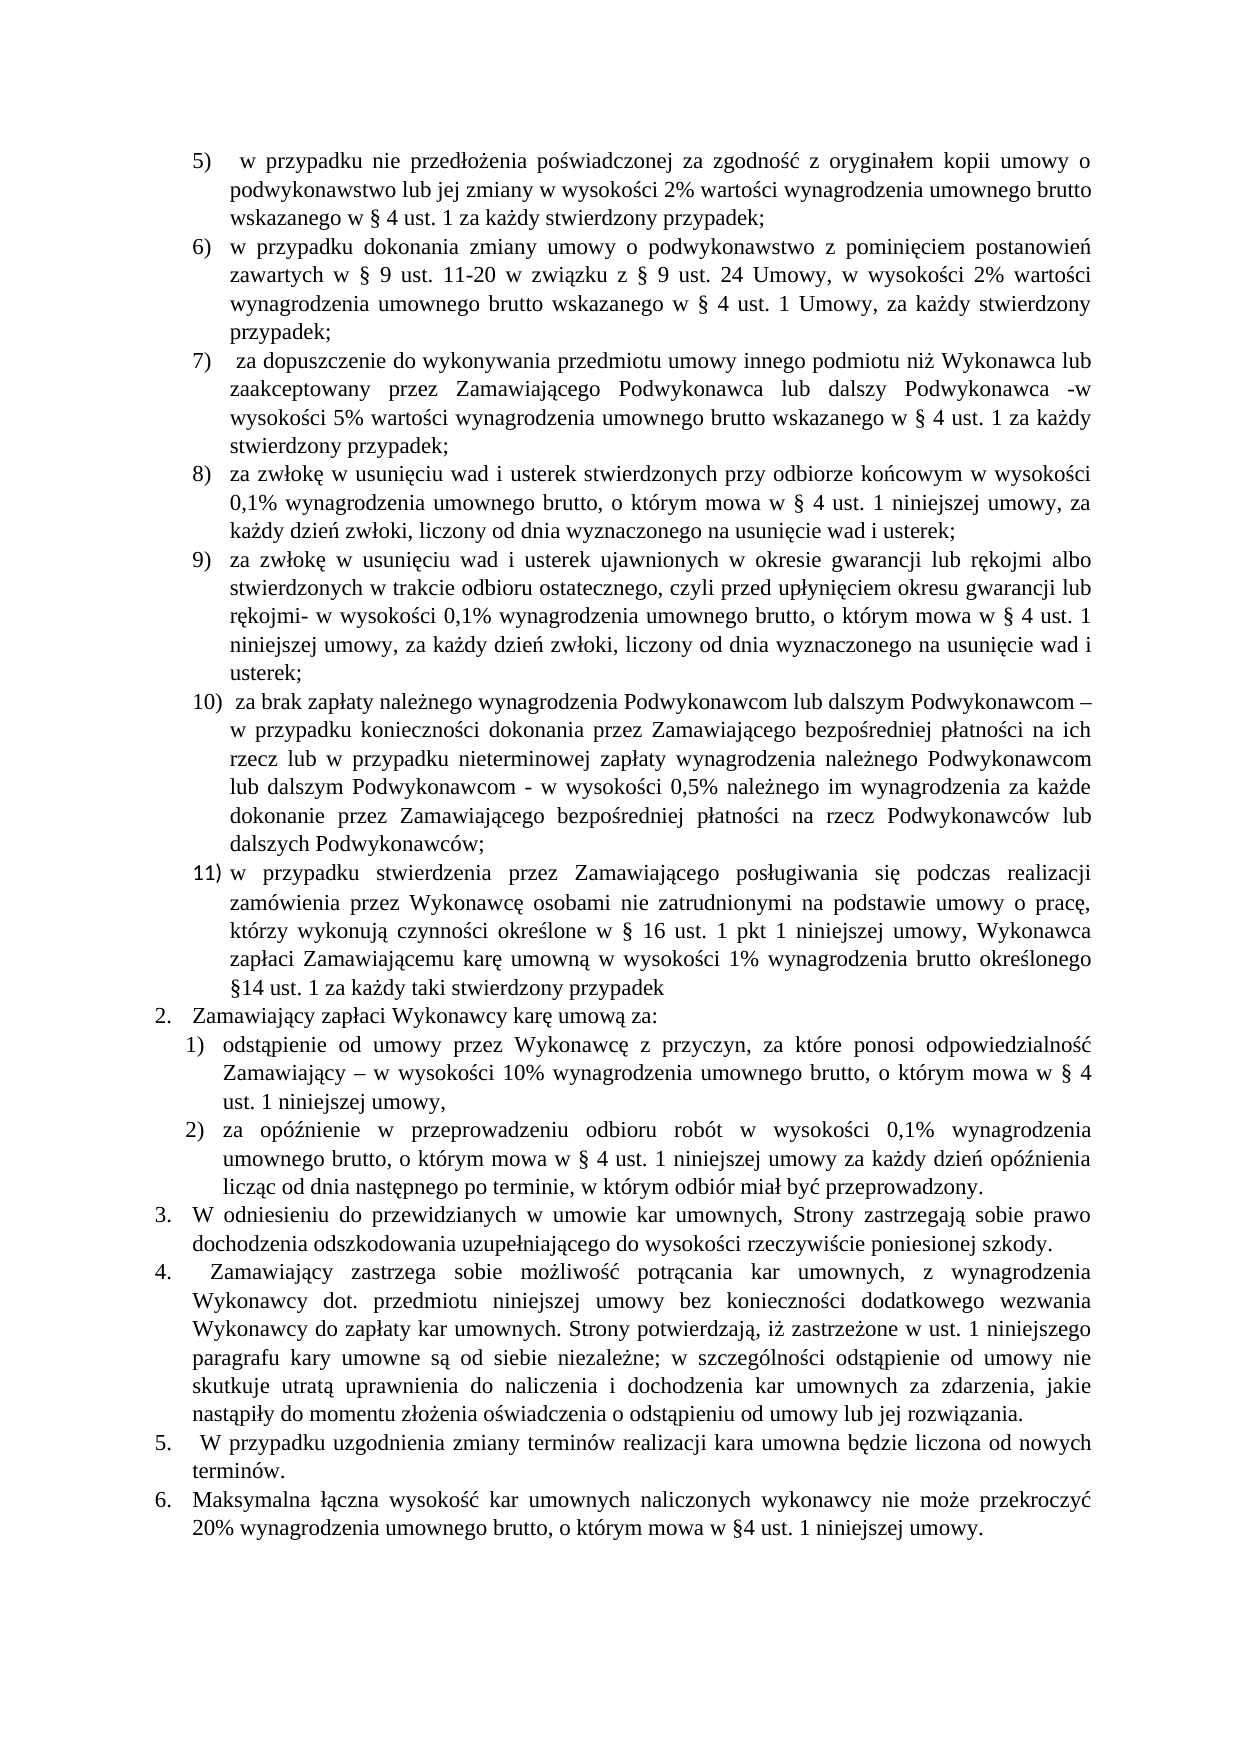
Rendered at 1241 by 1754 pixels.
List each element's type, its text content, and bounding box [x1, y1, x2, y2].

list W przypadku uzgodnienia zmiany terminów realizacji kara umowna będzie liczona od nowych terminów. [154, 1429, 1093, 1484]
list za zwłokę w usunięciu wad i usterek ujawnionych w okresie gwarancji lub rękojmi albo stwierdzonych w trakcie odbioru ostatecznego, czyli przed upłynięciem okresu gwarancji lub rękojmi- w wysokości 0,1% wynagrodzenia umownego brutto, o którym mowa w § 4 ust. 1 niniejszej umowy, za każdy dzień zwłoki, liczony od dnia wyznaczonego na usunięcie wad i usterek; [192, 546, 1093, 686]
list za dopuszczenie do wykonywania przedmiotu umowy innego podmiotu niż Wykonawca lub zaakceptowany przez Zamawiającego Podwykonawca lub dalszy Podwykonawca -w wysokości 5% wartości wynagrodzenia umownego brutto wskazanego w § 4 ust. 1 za każdy stwierdzony przypadek; [192, 347, 1093, 458]
list za zwłokę w usunięciu wad i usterek stwierdzonych przy odbiorze końcowym w wysokości 0,1% wynagrodzenia umownego brutto, o którym mowa w § 4 ust. 1 niniejszej umowy, za każdy dzień zwłoki, liczony od dnia wyznaczonego na usunięcie wad i usterek; [192, 460, 1093, 544]
list Zamawiający zastrzega sobie możliwość potrącania kar umownych, z wynagrodzenia Wykonawcy dot. przedmiotu niniejszej umowy bez konieczności dodatkowego wezwania Wykonawcy do zapłaty kar umownych. Strony potwierdzają, iż zastrzeżone w ust. 1 niniejszego paragrafu kary umowne są od siebie niezależne; w szczególności odstąpienie od umowy nie skutkuje utratą uprawnienia do naliczenia i dochodzenia kar umownych za zdarzenia, jakie nastąpiły do momentu złożenia oświadczenia o odstąpieniu od umowy lub jej rozwiązania. [154, 1258, 1093, 1427]
list W odniesieniu do przewidzianych w umowie kar umownych, Strony zastrzegają sobie prawo dochodzenia odszkodowania uzupełniającego do wysokości rzeczywiście poniesionej szkody. [154, 1201, 1093, 1256]
list w przypadku stwierdzenia przez Zamawiającego posługiwania się podczas realizacji zamówienia przez Wykonawcę osobami nie zatrudnionymi na podstawie umowy o pracę, którzy wykonują czynności określone w § 16 ust. 1 pkt 1 niniejszej umowy, Wykonawca zapłaci Zamawiającemu karę umowną w wysokości 1% wynagrodzenia brutto określonego §14 ust. 1 za każdy taki stwierdzony przypadek [192, 858, 1093, 1000]
list Maksymalna łączna wysokość kar umownych naliczonych wykonawcy nie może przekroczyć 20% wynagrodzenia umownego brutto, o którym mowa w §4 ust. 1 niniejszej umowy. [154, 1486, 1093, 1541]
list Zamawiający zapłaci Wykonawcy karę umową za: [154, 1002, 1093, 1029]
list odstąpienie od umowy przez Wykonawcę z przyczyn, za które ponosi odpowiedzialność Zamawiający – w wysokości 10% wynagrodzenia umownego brutto, o którym mowa w § 4 ust. 1 niniejszej umowy, [185, 1031, 1093, 1114]
list w przypadku nie przedłożenia poświadczonej za zgodność z oryginałem kopii umowy o podwykonawstwo lub jej zmiany w wysokości 2% wartości wynagrodzenia umownego brutto wskazanego w § 4 ust. 1 za każdy stwierdzony przypadek; [192, 148, 1093, 231]
list w przypadku dokonania zmiany umowy o podwykonawstwo z pominięciem postanowień zawartych w § 9 ust. 11-20 w związku z § 9 ust. 24 Umowy, w wysokości 2% wartości wynagrodzenia umownego brutto wskazanego w § 4 ust. 1 Umowy, za każdy stwierdzony przypadek; [192, 233, 1093, 344]
list za brak zapłaty należnego wynagrodzenia Podwykonawcom lub dalszym Podwykonawcom – w przypadku konieczności dokonania przez Zamawiającego bezpośredniej płatności na ich rzecz lub w przypadku nieterminowej zapłaty wynagrodzenia należnego Podwykonawcom lub dalszym Podwykonawcom - w wysokości 0,5% należnego im wynagrodzenia za każde dokonanie przez Zamawiającego bezpośredniej płatności na rzecz Podwykonawców lub dalszych Podwykonawców; [192, 688, 1093, 856]
list za opóźnienie w przeprowadzeniu odbioru robót w wysokości 0,1% wynagrodzenia umownego brutto, o którym mowa w § 4 ust. 1 niniejszej umowy za każdy dzień opóźnienia licząc od dnia następnego po terminie, w którym odbiór miał być przeprowadzony. [185, 1116, 1093, 1199]
